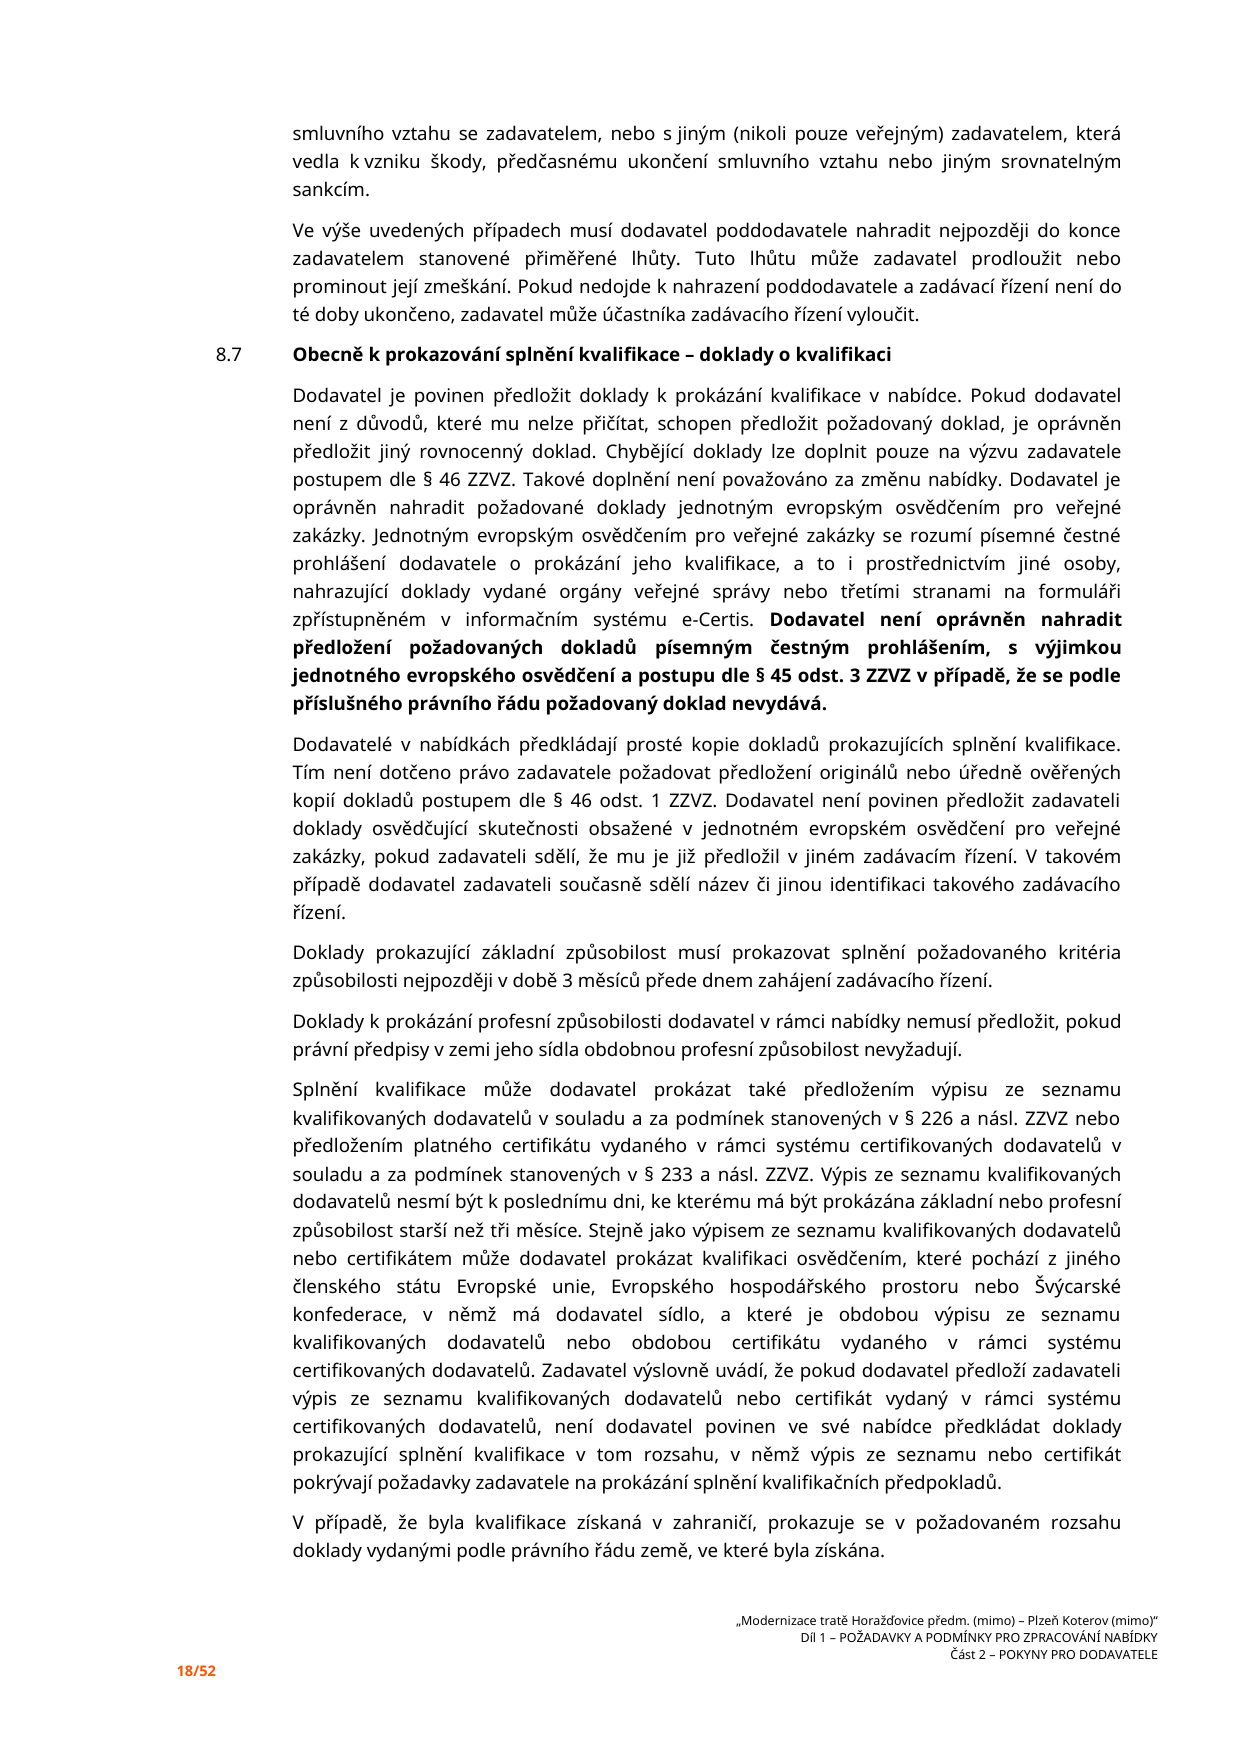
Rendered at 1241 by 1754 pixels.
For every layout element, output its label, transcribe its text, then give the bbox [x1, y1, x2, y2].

text Ve výše uvedených případech musí dodavatel poddodavatele nahradit nejpozději do konce zadavatelem stanovené přiměřené lhůty. Tuto lhůtu může zadavatel prodloužit nebo prominout její zmeškání. Pokud nedojde k nahrazení poddodavatele a zadávací řízení není do té doby ukončeno, zadavatel může účastníka zadávacího řízení vyloučit. [292, 217, 1122, 327]
text Doklady k prokázání profesní způsobilosti dodavatel v rámci nabídky nemusí předložit, pokud právní předpisy v zemi jeho sídla obdobnou profesní způsobilost nevyžadují. [292, 1008, 1122, 1062]
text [292, 121, 1122, 202]
text Dodavatelé v nabídkách předkládají prosté kopie dokladů prokazujících splnění kvalifikace. Tím není dotčeno právo zadavatele požadovat předložení originálů nebo úředně ověřených kopií dokladů postupem dle § 46 odst. 1 ZZVZ. Dodavatel není povinen předložit zadavateli doklady osvědčující skutečnosti obsažené v jednotném evropském osvědčení pro veřejné zakázky, pokud zadavateli sdělí, že mu je již předložil v jiném zadávacím řízení. V takovém případě dodavatel zadavateli současně sdělí název či jinou identifikaci takového zadávacího řízení. [292, 731, 1122, 925]
text Doklady prokazující základní způsobilost musí prokazovat splnění požadovaného kritéria způsobilosti nejpozději v době 3 měsíců přede dnem zahájení zadávacího řízení. [292, 940, 1122, 993]
text Dodavatel je povinen předložit doklady k prokázání kvalifikace v nabídce. Pokud dodavatel není z důvodů, které mu nelze přičítat, schopen předložit požadovaný doklad, je oprávněn předložit jiný rovnocenný doklad. Chybějící doklady lze doplnit pouze na výzvu zadavatele postupem dle § 46 ZZVZ. Takové doplnění není považováno za změnu nabídky. Dodavatel je oprávněn nahradit požadované doklady jednotným evropským osvědčením pro veřejné zakázky. Jednotným evropským osvědčením pro veřejné zakázky se rozumí písemné čestné prohlášení dodavatele o prokázání jeho kvalifikace, a to i prostřednictvím jiné osoby, nahrazující doklady vydané orgány veřejné správy nebo třetími stranami na formuláři zpřístupněném v informačním systému e-Certis. Dodavatel není oprávněn nahradit předložení požadovaných dokladů písemným čestným prohlášením, s výjimkou jednotného evropského osvědčení a postupu dle § 45 odst. 3 ZZVZ v případě, že se podle příslušného právního řádu požadovaný doklad nevydává. [292, 382, 1122, 716]
text V případě, že byla kvalifikace získaná v zahraničí, prokazuje se v požadovaném rozsahu doklady vydanými podle právního řádu země, ve které byla získána. [292, 1509, 1122, 1563]
text Obecně k prokazování splnění kvalifikace – doklady o kvalifikaci [216, 342, 1122, 367]
text Splnění kvalifikace může dodavatel prokázat také předložením výpisu ze seznamu kvalifikovaných dodavatelů v souladu a za podmínek stanovených v § 226 a násl. ZZVZ nebo předložením platného certifikátu vydaného v rámci systému certifikovaných dodavatelů v souladu a za podmínek stanovených v § 233 a násl. ZZVZ. Výpis ze seznamu kvalifikovaných dodavatelů nesmí být k poslednímu dni, ke kterému má být prokázána základní nebo profesní způsobilost starší než tři měsíce. Stejně jako výpisem ze seznamu kvalifikovaných dodavatelů nebo certifikátem může dodavatel prokázat kvalifikaci osvědčením, které pochází z jiného členského státu Evropské unie, Evropského hospodářského prostoru nebo Švýcarské konfederace, v němž má dodavatel sídlo, a které je obdobou výpisu ze seznamu kvalifikovaných dodavatelů nebo obdobou certifikátu vydaného v rámci systému certifikovaných dodavatelů. Zadavatel výslovně uvádí, že pokud dodavatel předloží zadavateli výpis ze seznamu kvalifikovaných dodavatelů nebo certifikát vydaný v rámci systému certifikovaných dodavatelů, není dodavatel povinen ve své nabídce předkládat doklady prokazující splnění kvalifikace v tom rozsahu, v němž výpis ze seznamu nebo certifikát pokrývají požadavky zadavatele na prokázání splnění kvalifikačních předpokladů. [292, 1077, 1122, 1494]
